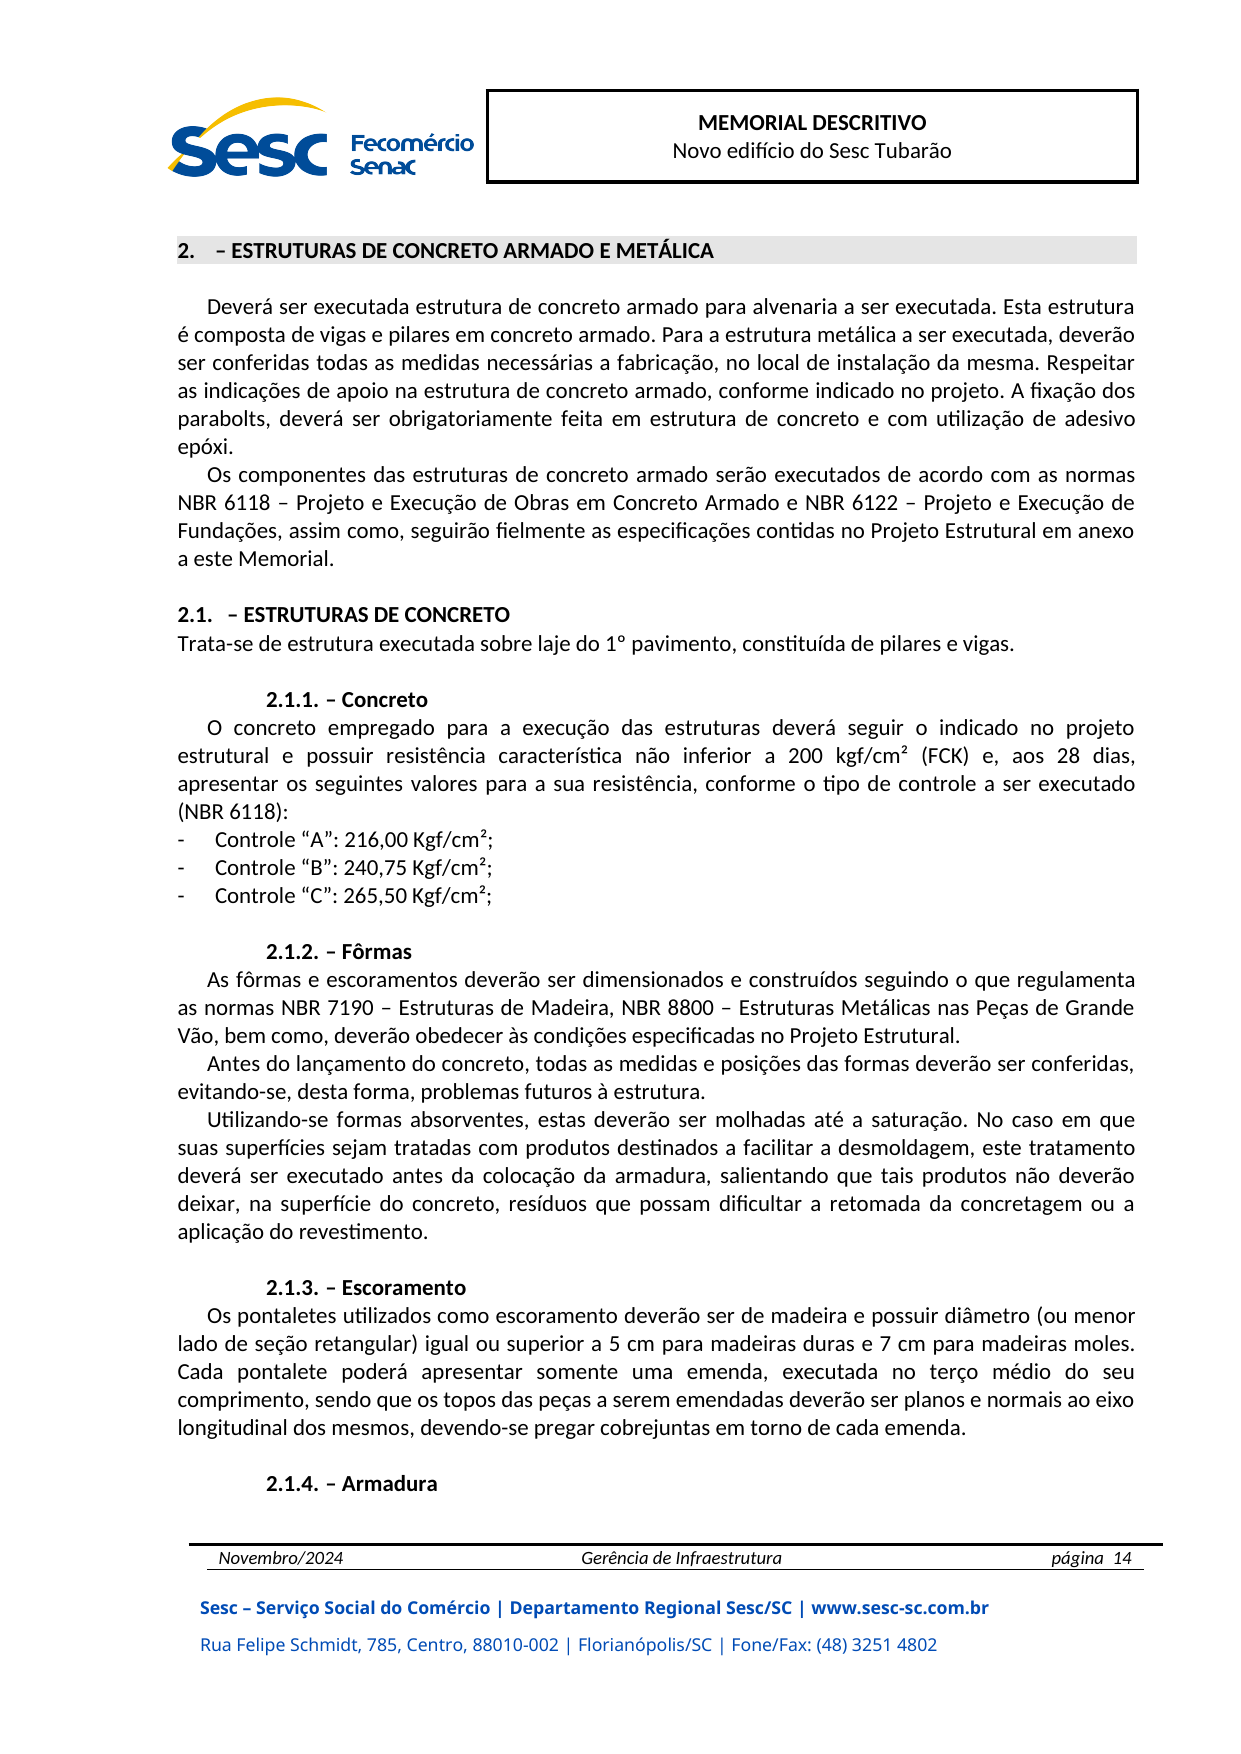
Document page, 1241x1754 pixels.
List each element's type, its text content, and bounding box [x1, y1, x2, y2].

picture [163, 91, 488, 181]
text Os componentes das estruturas de concreto armado serão executados de acordo com as normas NBR 6118 – Projeto e Execução de Obras em Concreto Armado e NBR 6122 – Projeto e Execução de Fundações, assim como, seguirão fielmente as especificações contidas no Projeto Estrutural em anexo a este Memorial. [177, 461, 1137, 573]
text – Fôrmas [266, 937, 1137, 965]
text Antes do lançamento do concreto, todas as medidas e posições das formas deverão ser conferidas, evitando-se, desta forma, problemas futuros à estrutura. [177, 1049, 1137, 1105]
text Trata-se de estrutura executada sobre laje do 1º pavimento, constituída de pilares e vigas. [177, 629, 1137, 657]
list Controle “B”: 240,75 Kgf/cm²; [177, 853, 1137, 881]
list Controle “A”: 216,00 Kgf/cm²; [177, 825, 1137, 853]
text – Escoramento [266, 1273, 1137, 1301]
subtitle – ESTRUTURAS DE CONCRETO ARMADO E METÁLICA [177, 236, 1137, 264]
text Deverá ser executada estrutura de concreto armado para alvenaria a ser executada. Esta estrutura é composta de vigas e pilares em concreto armado. Para a estrutura metálica a ser executada, deverão ser conferidas todas as medidas necessárias a fabricação, no local de instalação da mesma. Respeitar as indicações de apoio na estrutura de concreto armado, conforme indicado no projeto. A fixação dos parabolts, deverá ser obrigatoriamente feita em estrutura de concreto e com utilização de adesivo epóxi. [177, 292, 1137, 461]
text O concreto empregado para a execução das estruturas deverá seguir o indicado no projeto estrutural e possuir resistência característica não inferior a 200 kgf/cm² (FCK) e, aos 28 dias, apresentar os seguintes valores para a sua resistência, conforme o tipo de controle a ser executado (NBR 6118): [177, 713, 1137, 825]
subtitle – ESTRUTURAS DE CONCRETO [177, 601, 1137, 629]
list Controle “C”: 265,50 Kgf/cm²; [177, 881, 1137, 909]
text Utilizando-se formas absorventes, estas deverão ser molhadas até a saturação. No caso em que suas superfícies sejam tratadas com produtos destinados a facilitar a desmoldagem, este tratamento deverá ser executado antes da colocação da armadura, salientando que tais produtos não deverão deixar, na superfície do concreto, resíduos que possam dificultar a retomada da concretagem ou a aplicação do revestimento. [177, 1105, 1137, 1245]
text – Armadura [266, 1469, 1137, 1497]
text Os pontaletes utilizados como escoramento deverão ser de madeira e possuir diâmetro (ou menor lado de seção retangular) igual ou superior a 5 cm para madeiras duras e 7 cm para madeiras moles. Cada pontalete poderá apresentar somente uma emenda, executada no terço médio do seu comprimento, sendo que os topos das peças a serem emendadas deverão ser planos e normais ao eixo longitudinal dos mesmos, devendo-se pregar cobrejuntas em torno de cada emenda. [177, 1301, 1137, 1441]
text – Concreto [266, 685, 1137, 713]
text As fôrmas e escoramentos deverão ser dimensionados e construídos seguindo o que regulamenta as normas NBR 7190 – Estruturas de Madeira, NBR 8800 – Estruturas Metálicas nas Peças de Grande Vão, bem como, deverão obedecer às condições especificadas no Projeto Estrutural. [177, 965, 1137, 1049]
